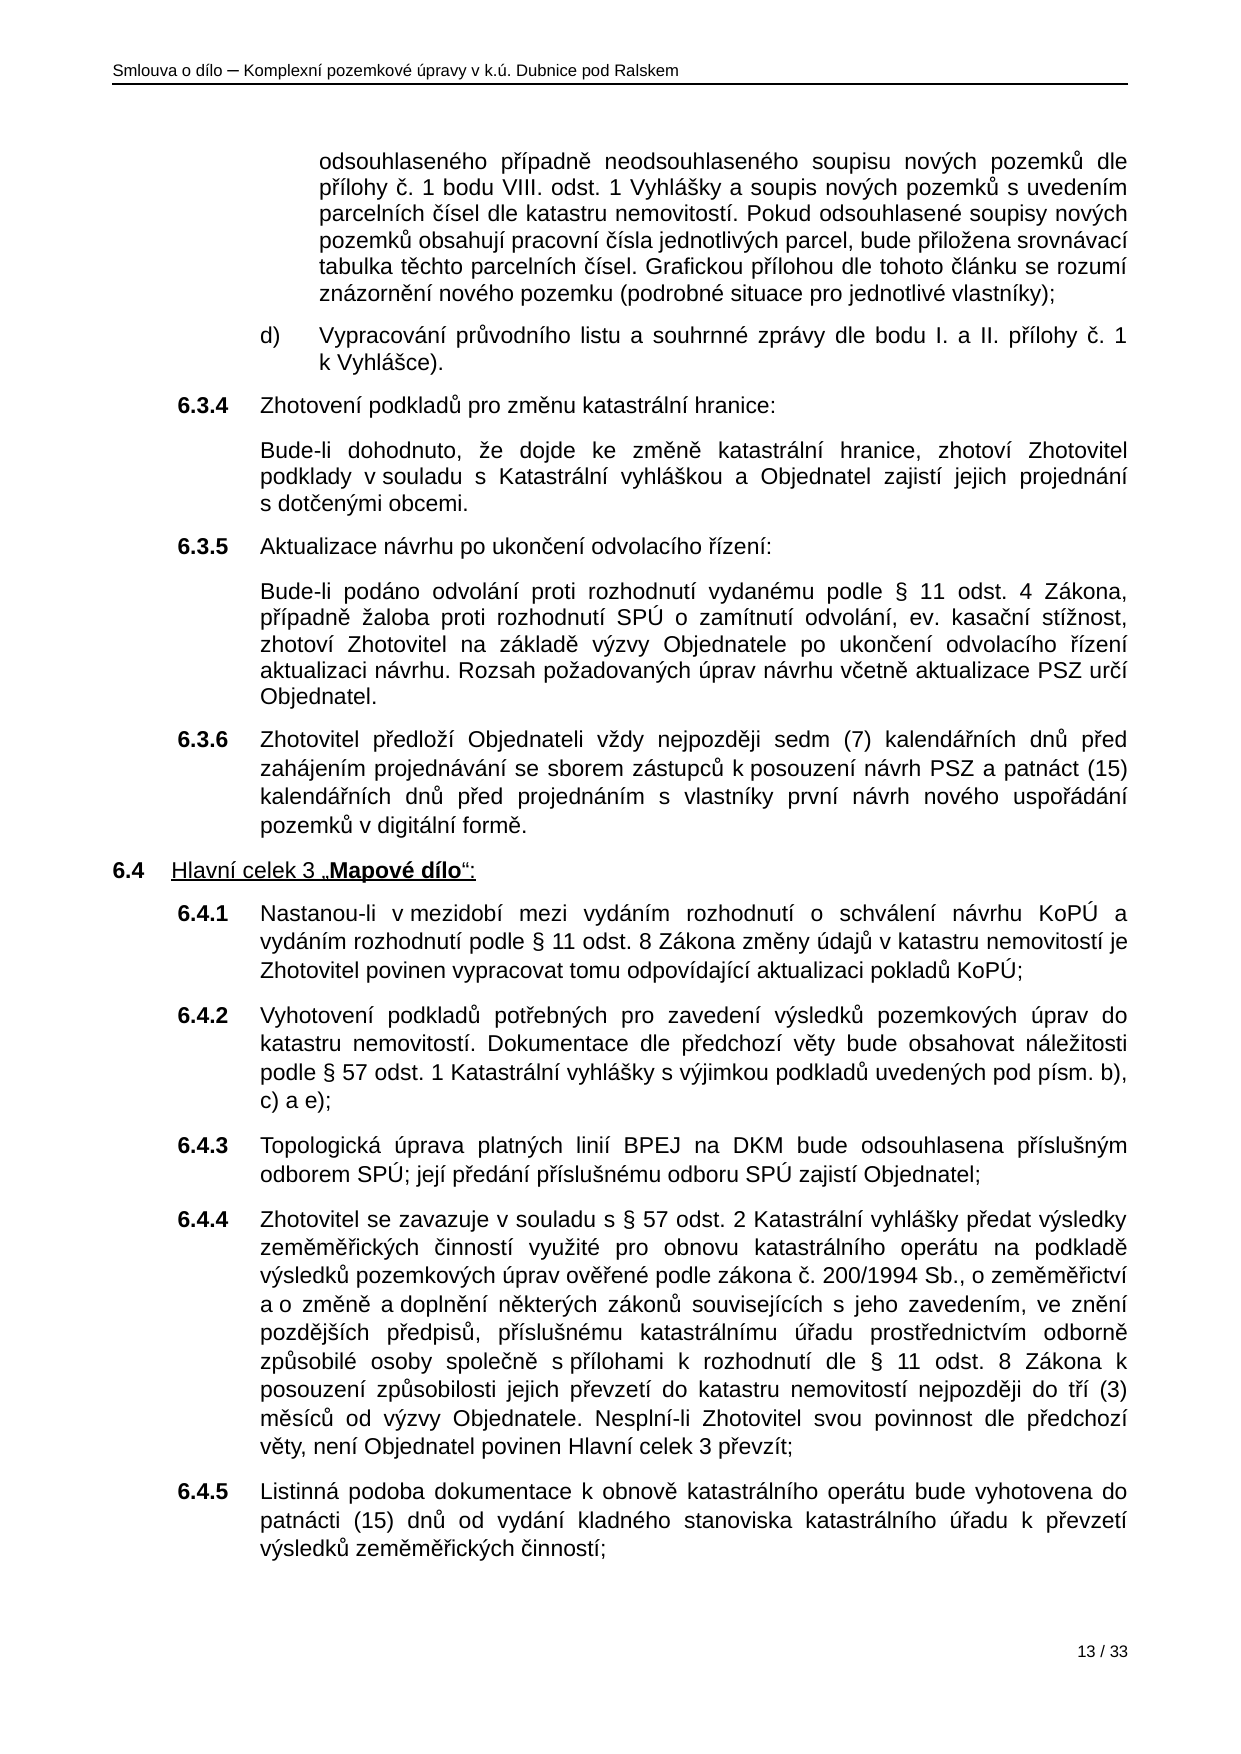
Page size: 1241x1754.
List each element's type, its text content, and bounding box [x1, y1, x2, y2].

text Zhotovitel se zavazuje v souladu s § 57 odst. 2 Katastrální vyhlášky předat výsledky zeměměřických činností využité pro obnovu katastrálního operátu na podkladě výsledků pozemkových úprav ověřené podle zákona č. 200/1994 Sb., o zeměměřictví a o změně a doplnění některých zákonů souvisejících s jeho zavedením, ve znění pozdějších předpisů, příslušnému katastrálnímu úřadu prostřednictvím odborně způsobilé osoby společně s přílohami k rozhodnutí dle § 11 odst. 8 Zákona k posouzení způsobilosti jejich převzetí do katastru nemovitostí nejpozději do tří (3) měsíců od výzvy Objednatele. Nesplní-li Zhotovitel svou povinnost dle předchozí věty, není Objednatel povinen Hlavní celek 3 převzít; [177, 1206, 1128, 1459]
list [260, 148, 1128, 306]
text Listinná podoba dokumentace k obnově katastrálního operátu bude vyhotovena do patnácti (15) dnů od vydání kladného stanoviska katastrálního úřadu k převzetí výsledků zeměměřických činností; [177, 1478, 1128, 1561]
text Hlavní celek 3 „Mapové dílo“: [112, 857, 1128, 883]
list Bude-li podáno odvolání proti rozhodnutí vydanému podle § 11 odst. 4 Zákona, případně žaloba proti rozhodnutí SPÚ o zamítnutí odvolání, ev. kasační stížnost, zhotoví Zhotovitel na základě výzvy Objednatele po ukončení odvolacího řízení aktualizaci návrhu. Rozsah požadovaných úprav návrhu včetně aktualizace PSZ určí Objednatel. [260, 578, 1128, 709]
text Vyhotovení podkladů potřebných pro zavedení výsledků pozemkových úprav do katastru nemovitostí. Dokumentace dle předchozí věty bude obsahovat náležitosti podle § 57 odst. 1 Katastrální vyhlášky s výjimkou podkladů uvedených pod písm. b), c) a e); [177, 1002, 1128, 1113]
text Zhotovení podkladů pro změnu katastrální hranice: [177, 392, 1128, 418]
text Nastanou-li v mezidobí mezi vydáním rozhodnutí o schválení návrhu KoPÚ a vydáním rozhodnutí podle § 11 odst. 8 Zákona změny údajů v katastru nemovitostí je Zhotovitel povinen vypracovat tomu odpovídající aktualizaci pokladů KoPÚ; [177, 900, 1128, 983]
text Zhotovitel předloží Objednateli vždy nejpozději sedm (7) kalendářních dnů před zahájením projednávání se sborem zástupců k posouzení návrh PSZ a patnáct (15) kalendářních dnů před projednáním s vlastníky první návrh nového uspořádání pozemků v digitální formě. [177, 726, 1128, 838]
text Topologická úprava platných linií BPEJ na DKM bude odsouhlasena příslušným odborem SPÚ; její předání příslušnému odboru SPÚ zajistí Objednatel; [177, 1132, 1128, 1187]
list Vypracování průvodního listu a souhrnné zprávy dle bodu I. a II. přílohy č. 1 k Vyhlášce). [260, 322, 1128, 375]
list Bude-li dohodnuto, že dojde ke změně katastrální hranice, zhotoví Zhotovitel podklady v souladu s Katastrální vyhláškou a Objednatel zajistí jejich projednání s dotčenými obcemi. [260, 437, 1128, 516]
text Aktualizace návrhu po ukončení odvolacího řízení: [177, 533, 1128, 559]
